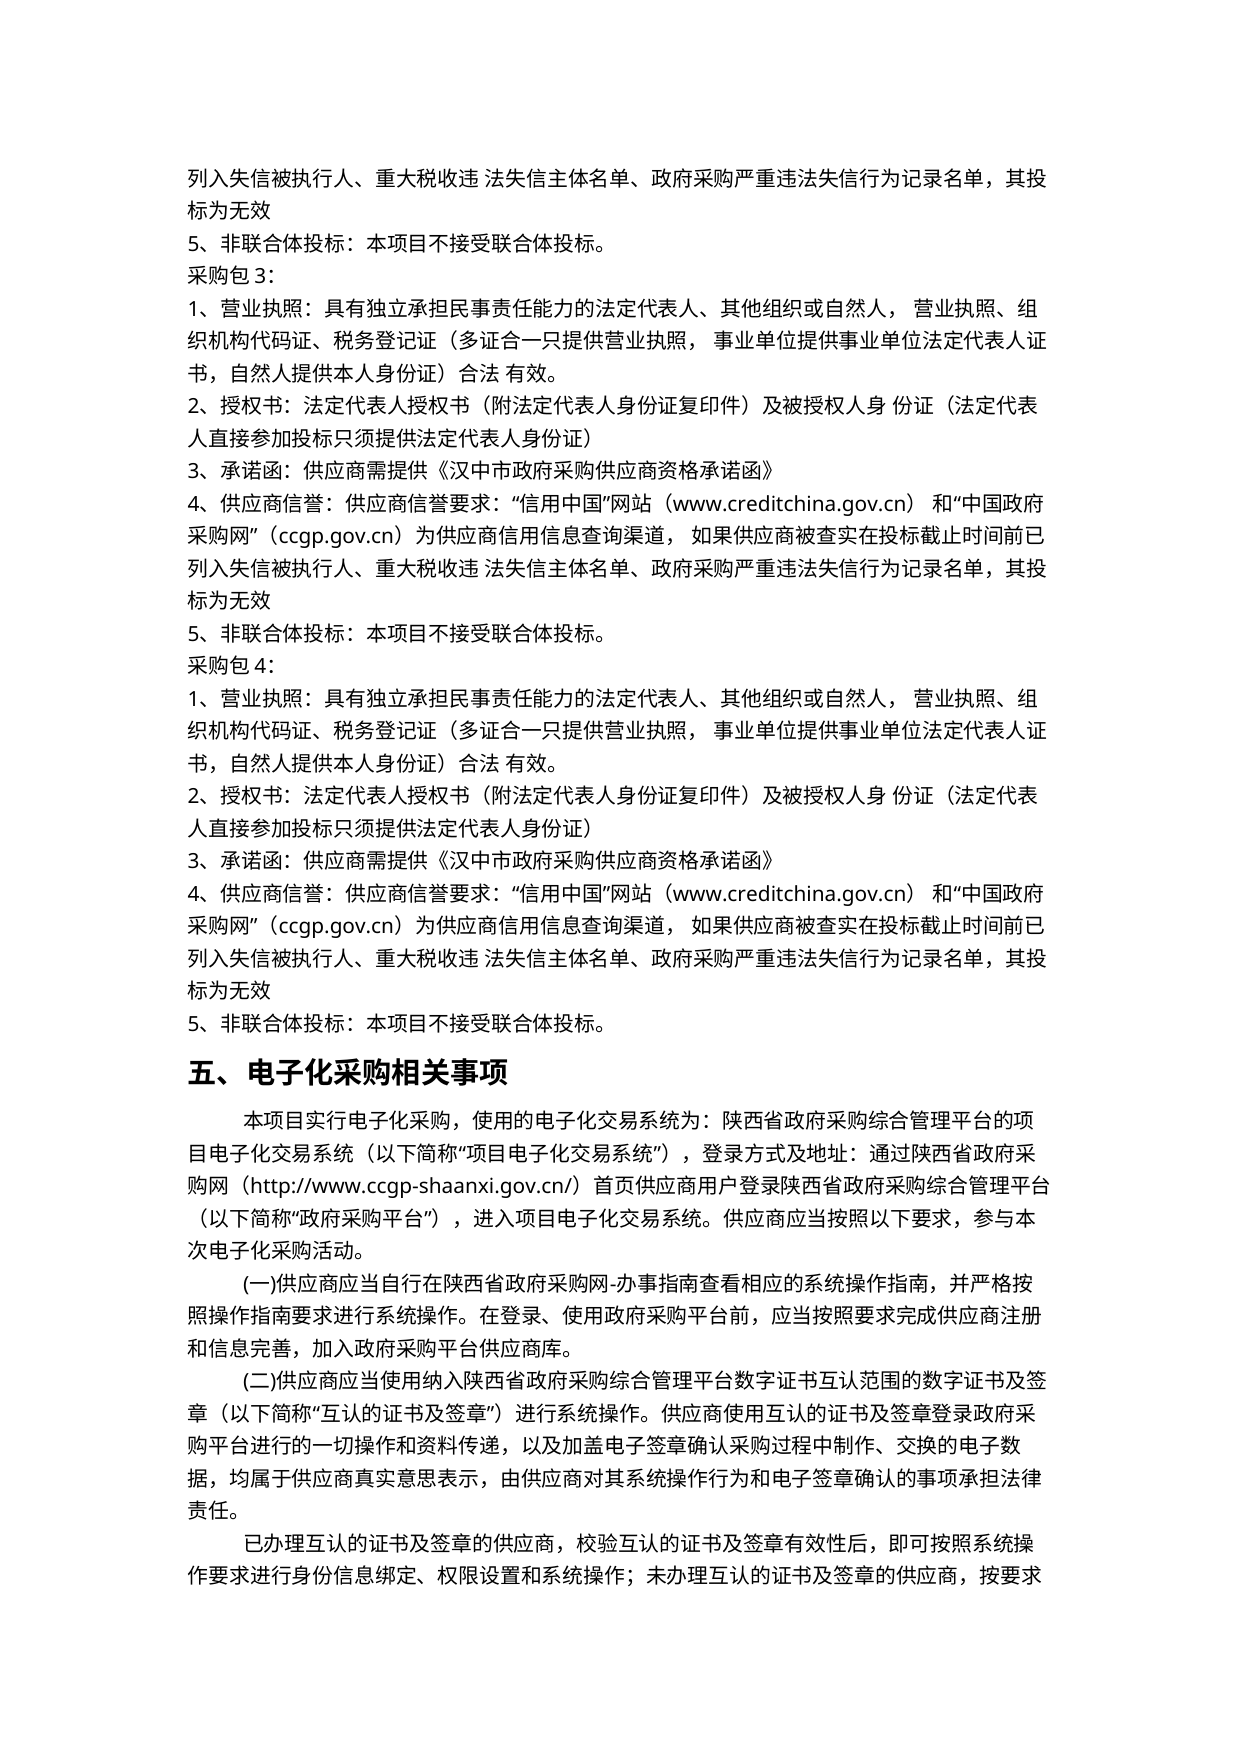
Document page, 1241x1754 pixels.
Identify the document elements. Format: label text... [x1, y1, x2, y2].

text 5、非联合体投标：本项目不接受联合体投标。 [187, 227, 1053, 259]
text 采购包4： [187, 649, 1053, 682]
text 1、营业执照：具有独立承担民事责任能力的法定代表人、其他组织或自然人， 营业执照、组织机构代码证、税务登记证（多证合一只提供营业执照， 事业单位提供事业单位法定代表人证书，自然人提供本人身份证）合法 有效。 [187, 682, 1053, 779]
text (二)供应商应当使用纳入陕西省政府采购综合管理平台数字证书互认范围的数字证书及签章（以下简称“互认的证书及签章”）进行系统操作。供应商使用互认的证书及签章登录政府采购平台进行的一切操作和资料传递，以及加盖电子签章确认采购过程中制作、交换的电子数据，均属于供应商真实意思表示，由供应商对其系统操作行为和电子签章确认的事项承担法律责任。 [187, 1364, 1053, 1527]
text 2、授权书：法定代表人授权书（附法定代表人身份证复印件）及被授权人身 份证（法定代表人直接参加投标只须提供法定代表人身份证） [187, 389, 1053, 454]
text (一)供应商应当自行在陕西省政府采购网-办事指南查看相应的系统操作指南，并严格按照操作指南要求进行系统操作。在登录、使用政府采购平台前，应当按照要求完成供应商注册和信息完善，加入政府采购平台供应商库。 [187, 1267, 1053, 1364]
text 1、营业执照：具有独立承担民事责任能力的法定代表人、其他组织或自然人， 营业执照、组织机构代码证、税务登记证（多证合一只提供营业执照， 事业单位提供事业单位法定代表人证书，自然人提供本人身份证）合法 有效。 [187, 292, 1053, 389]
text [187, 1527, 1053, 1592]
text 3、承诺函：供应商需提供《汉中市政府采购供应商资格承诺函》 [187, 454, 1053, 487]
text 4、供应商信誉：供应商信誉要求：“信用中国”网站（www.creditchina.gov.cn） 和“中国政府采购网”（ccgp.gov.cn）为供应商信用信息查询渠道， 如果供应商被查实在投标截止时间前已列入失信被执行人、重大税收违 法失信主体名单、政府采购严重违法失信行为记录名单，其投标为无效 [187, 487, 1053, 617]
text 采购包3： [187, 259, 1053, 292]
text 五、电子化采购相关事项 [187, 1039, 1053, 1104]
text 3、承诺函：供应商需提供《汉中市政府采购供应商资格承诺函》 [187, 844, 1053, 877]
text 2、授权书：法定代表人授权书（附法定代表人身份证复印件）及被授权人身 份证（法定代表人直接参加投标只须提供法定代表人身份证） [187, 779, 1053, 844]
text 5、非联合体投标：本项目不接受联合体投标。 [187, 1007, 1053, 1039]
text 5、非联合体投标：本项目不接受联合体投标。 [187, 617, 1053, 649]
text 4、供应商信誉：供应商信誉要求：“信用中国”网站（www.creditchina.gov.cn） 和“中国政府采购网”（ccgp.gov.cn）为供应商信用信息查询渠道， 如果供应商被查实在投标截止时间前已列入失信被执行人、重大税收违 法失信主体名单、政府采购严重违法失信行为记录名单，其投标为无效 [187, 877, 1053, 1007]
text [187, 162, 1053, 227]
text 本项目实行电子化采购，使用的电子化交易系统为：陕西省政府采购综合管理平台的项目电子化交易系统（以下简称“项目电子化交易系统”），登录方式及地址：通过陕西省政府采购网（http://www.ccgp-shaanxi.gov.cn/）首页供应商用户登录陕西省政府采购综合管理平台（以下简称“政府采购平台”），进入项目电子化交易系统。供应商应当按照以下要求，参与本次电子化采购活动。 [187, 1104, 1053, 1267]
